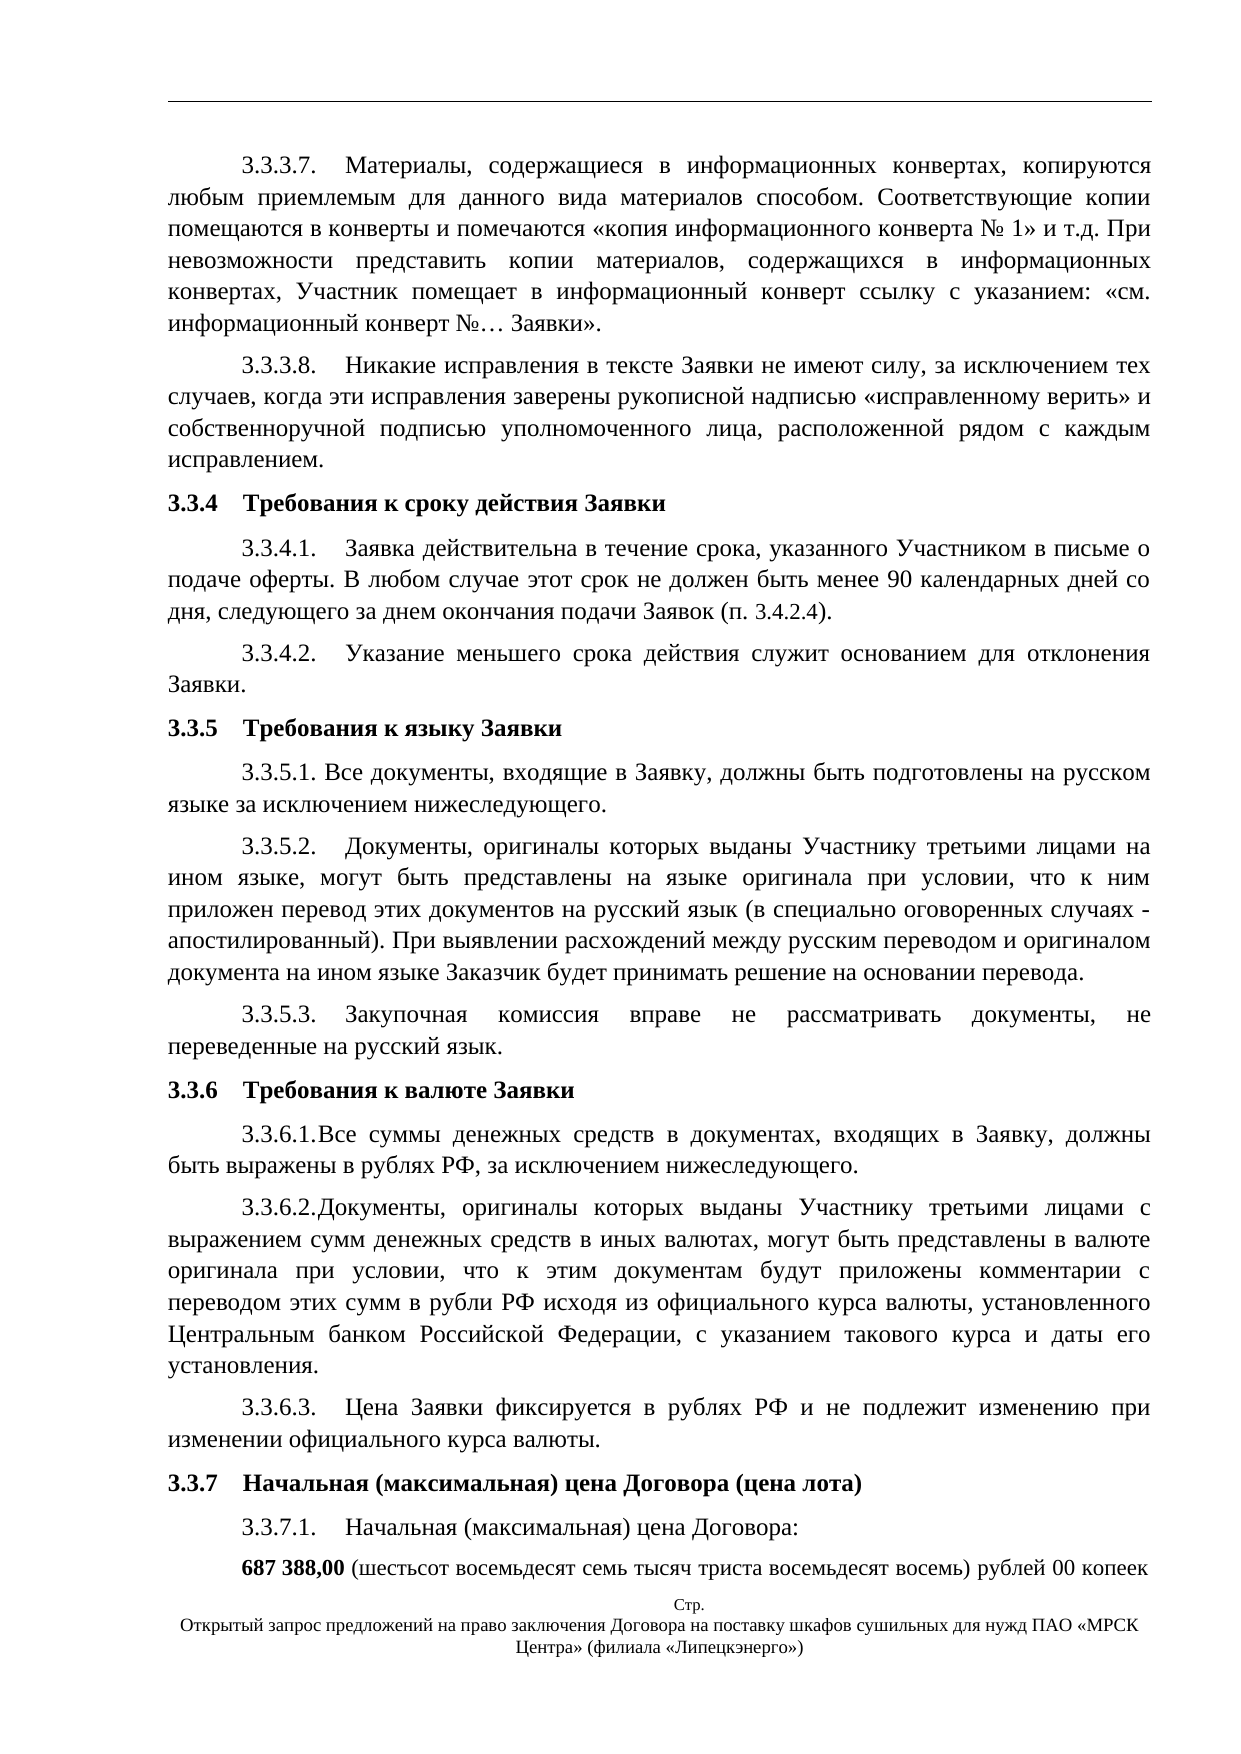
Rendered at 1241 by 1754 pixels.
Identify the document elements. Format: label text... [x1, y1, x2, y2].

list Цена Заявки фиксируется в рублях РФ и не подлежит изменению при изменении официального курса валюты. [168, 1392, 1152, 1452]
text 3.3.5.1. Все документы, входящие в Заявку, должны быть подготовлены на русском языке за исключением нижеследующего. [168, 757, 1152, 818]
list Никакие исправления в тексте Заявки не имеют силу, за исключением тех случаев, когда эти исправления заверены рукописной надписью «исправленному верить» и собственноручной подписью уполномоченного лица, расположенной рядом с каждым исправлением. [168, 350, 1152, 473]
list Материалы, содержащиеся в информационных конвертах, копируются любым приемлемым для данного вида материалов способом. Соответствующие копии помещаются в конверты и помечаются «копия информационного конверта № 1» и т.д. При невозможности представить копии материалов, содержащихся в информационных конвертах, Участник помещает в информационный конверт ссылку с указанием: «см. информационный конверт №… Заявки». [168, 150, 1152, 337]
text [168, 1554, 1150, 1580]
list Документы, оригиналы которых выданы Участнику третьими лицами на ином языке, могут быть представлены на языке оригинала при условии, что к ним приложен перевод этих документов на русский язык (в специально оговоренных случаях - апостилированный). При выявлении расхождений между русским переводом и оригиналом документа на ином языке Заказчик будет принимать решение на основании перевода. [168, 831, 1152, 986]
list Закупочная комиссия вправе не рассматривать документы, не переведенные на русский язык. [168, 999, 1152, 1059]
list Указание меньшего срока действия служит основанием для отклонения Заявки. [168, 638, 1151, 698]
list Документы, оригиналы которых выданы Участнику третьими лицами с выражением сумм денежных средств в иных валютах, могут быть представлены в валюте оригинала при условии, что к этим документам будут приложены комментарии с переводом этих сумм в рубли РФ исходя из официального курса валюты, установленного Центральным банком Российской Федерации, с указанием такового курса и даты его установления. [168, 1192, 1152, 1379]
list Все суммы денежных средств в документах, входящих в Заявку, должны быть выражены в рублях РФ, за исключением нижеследующего. [168, 1119, 1152, 1179]
list Начальная (максимальная) цена Договора: [168, 1512, 1150, 1541]
list Заявка действительна в течение срока, указанного Участником в письме о подаче оферты. В любом случае этот срок не должен быть менее 90 календарных дней со дня, следующего за днем окончания подачи Заявок (п. 3.4.2.4). [168, 533, 1151, 624]
subtitle Начальная (максимальная) цена Договора (цена лота) [168, 1468, 1152, 1497]
subtitle Требования к сроку действия Заявки [168, 488, 1152, 517]
subtitle Требования к валюте Заявки [168, 1075, 1152, 1103]
subtitle Требования к языку Заявки [168, 713, 1152, 742]
